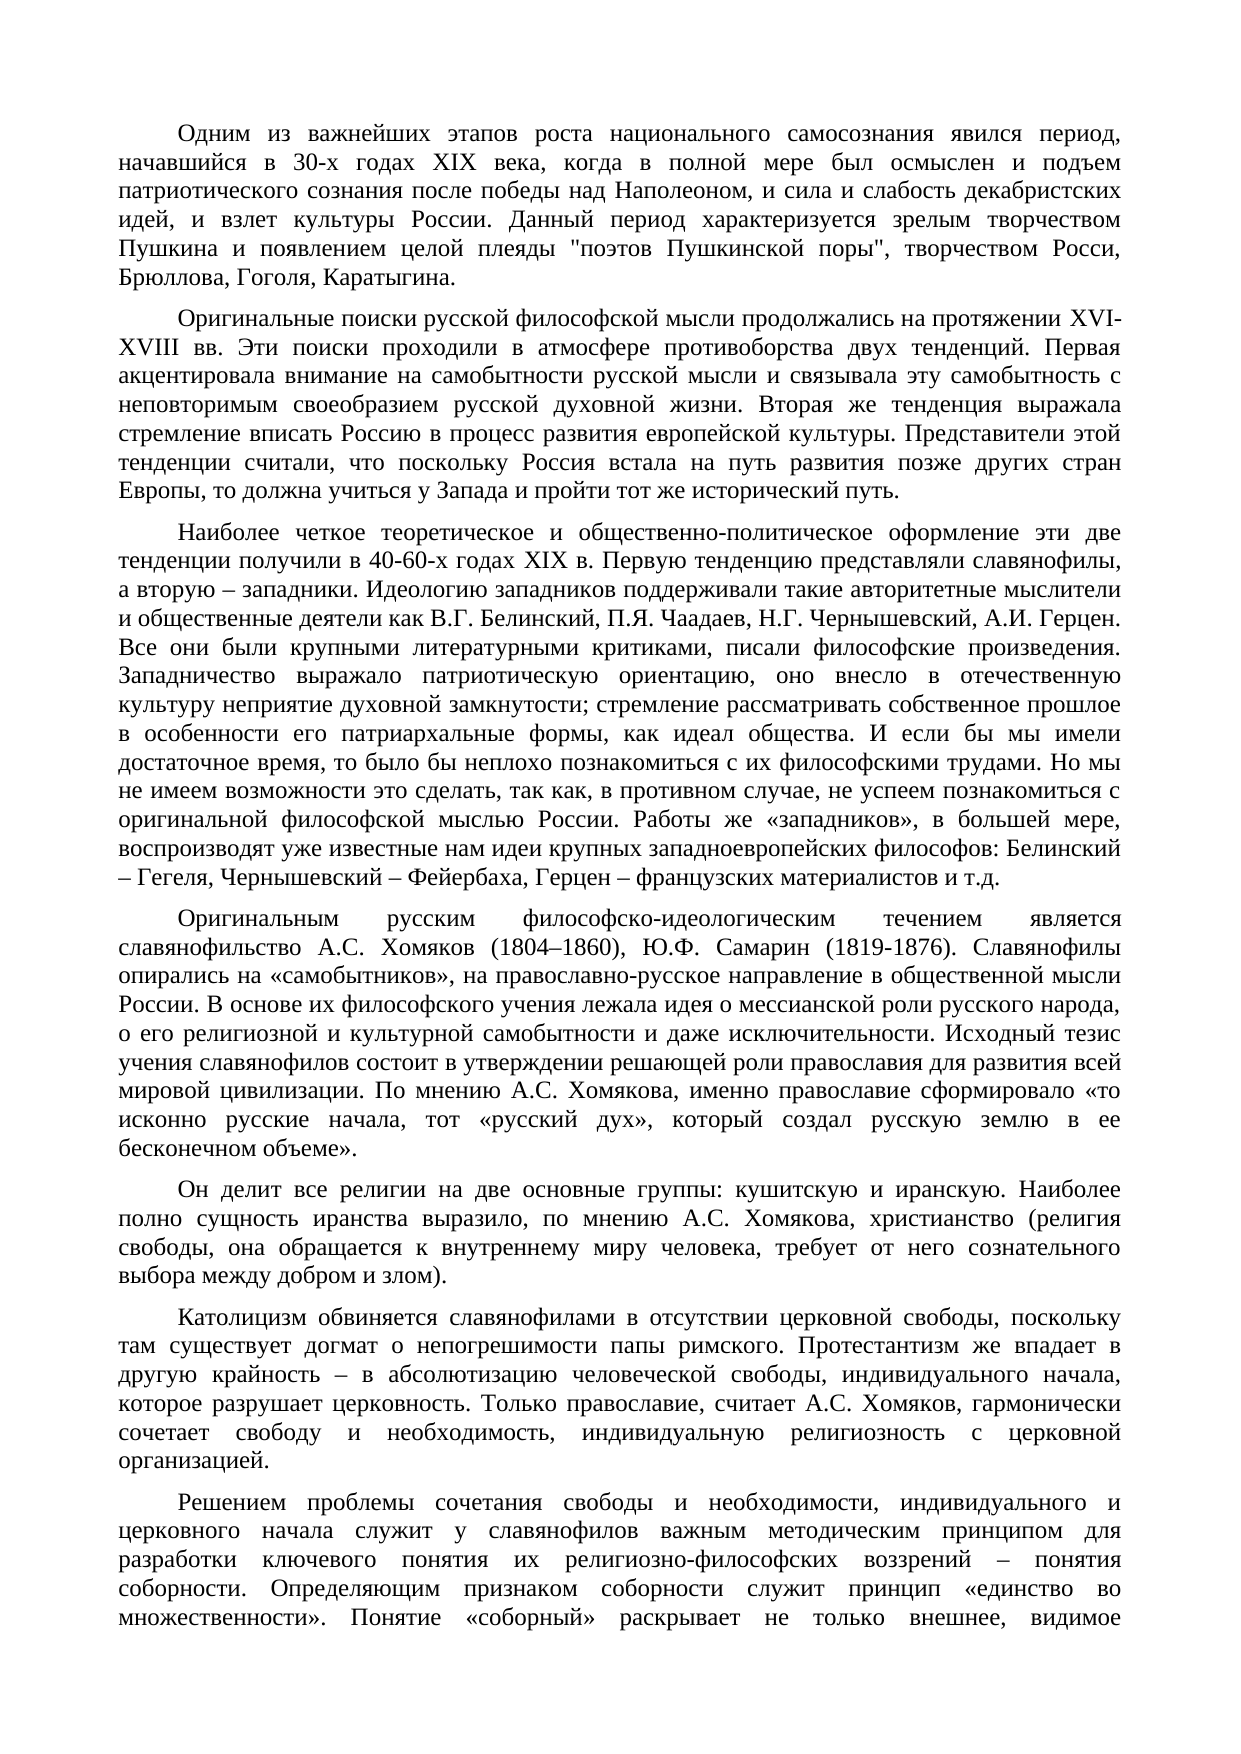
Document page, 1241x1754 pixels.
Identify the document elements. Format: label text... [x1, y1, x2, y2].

text Наиболее четкое теоретическое и общественно-политическое оформление эти две тенденции получили в 40-60-х годах XIX в. Первую тенденцию представляли славянофилы, а вторую – западники. Идеологию западников поддерживали такие авторитетные мыслители и общественные деятели как В.Г. Белинский, П.Я. Чаадаев, Н.Г. Чернышевский, А.И. Герцен. Все они были крупными литературными критиками, писали философские произведения. Западничество выражало патриотическую ориентацию, оно внесло в отечественную культуру неприятие духовной замкнутости; стремление рассматривать собственное прошлое в особенности его патриархальные формы, как идеал общества. И если бы мы имели достаточное время, то было бы неплохо познакомиться с их философскими трудами. Но мы не имеем возможности это сделать, так как, в противном случае, не успеем познакомиться с оригинальной философской мыслью России. Работы же «западников», в большей мере, воспроизводят уже известные нам идеи крупных западноевропейских философов: Белинский – Гегеля, Чернышевский – Фейербаха, Герцен – французских материалистов и т.д. [118, 517, 1122, 891]
text Католицизм обвиняется славянофилами в отсутствии церковной свободы, поскольку там существует догмат о непогрешимости папы римского. Протестантизм же впадает в другую крайность – в абсолютизацию человеческой свободы, индивидуального начала, которое разрушает церковность. Только православие, считает А.С. Хомяков, гармонически сочетает свободу и необходимость, индивидуальную религиозность с церковной организацией. [118, 1302, 1122, 1474]
text Оригинальные поиски русской философской мысли продолжались на протяжении XVI-XVIII вв. Эти поиски проходили в атмосфере противоборства двух тенденций. Первая акцентировала внимание на самобытности русской мысли и связывала эту самобытность с неповторимым своеобразием русской духовной жизни. Вторая же тенденция выражала стремление вписать Россию в процесс развития европейской культуры. Представители этой тенденции считали, что поскольку Россия встала на путь развития позже других стран Европы, то должна учиться у Запада и пройти тот же исторический путь. [118, 303, 1122, 504]
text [118, 1487, 1122, 1631]
text Он делит все религии на две основные группы: кушитскую и иранскую. Наиболее полно сущность иранства выразило, по мнению А.С. Хомякова, христианство (религия свободы, она обращается к внутреннему миру человека, требует от него сознательного выбора между добром и злом). [118, 1174, 1122, 1289]
text Одним из важнейших этапов роста национального самосознания явился период, начавшийся в 30-х годах XIX века, когда в полной мере был осмыслен и подъем патриотического сознания после победы над Наполеоном, и сила и слабость декабристских идей, и взлет культуры России. Данный период характеризуется зрелым творчеством Пушкина и появлением целой плеяды "поэтов Пушкинской поры", творчеством Росси, Брюллова, Гоголя, Каратыгина. [118, 118, 1122, 291]
text Оригинальным русским философско-идеологическим течением является славянофильство А.С. Хомяков (1804–1860), Ю.Ф. Самарин (1819-1876). Славянофилы опирались на «самобытников», на православно-русское направление в общественной мысли России. В основе их философского учения лежала идея о мессианской роли русского народа, о его религиозной и культурной самобытности и даже исключительности. Исходный тезис учения славянофилов состоит в утверждении решающей роли православия для развития всей мировой цивилизации. По мнению А.С. Хомякова, именно православие сформировало «то исконно русские начала, тот «русский дух», который создал русскую землю в ее бесконечном объеме». [118, 903, 1122, 1162]
